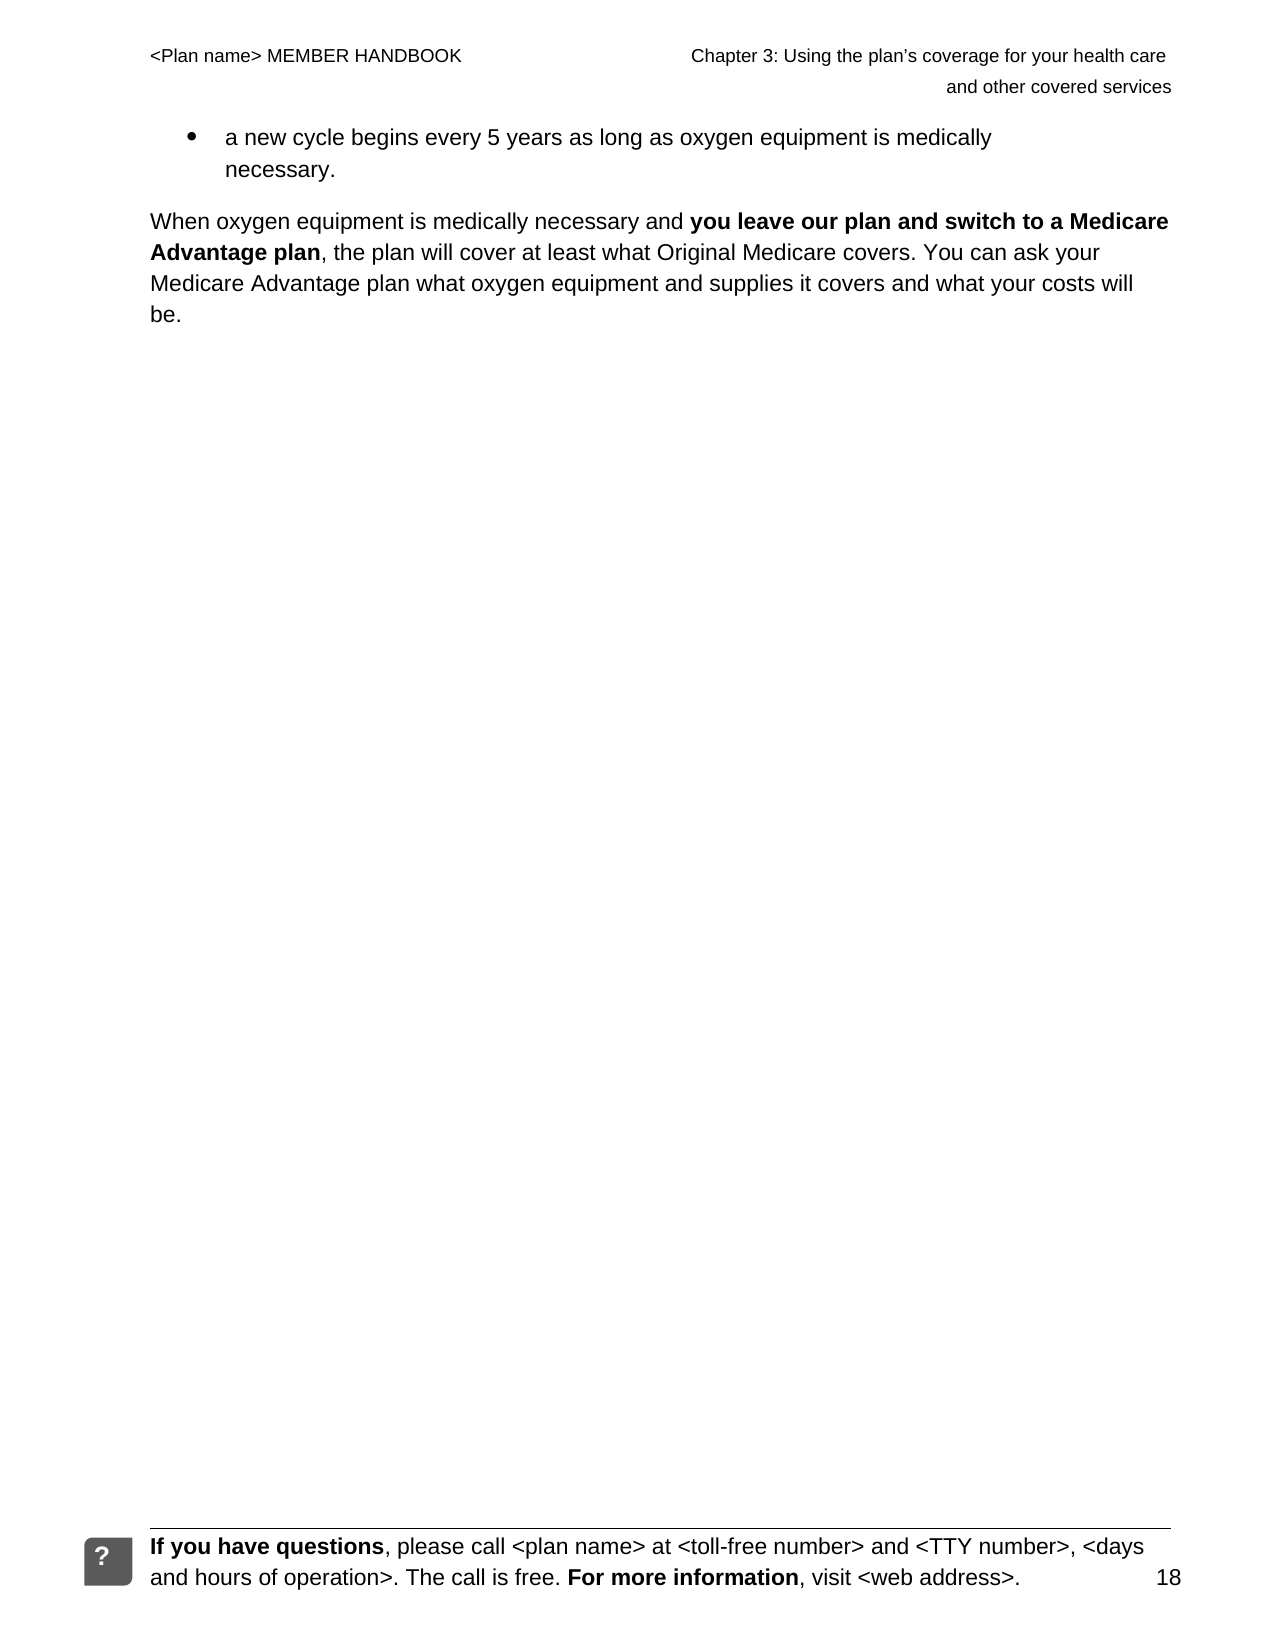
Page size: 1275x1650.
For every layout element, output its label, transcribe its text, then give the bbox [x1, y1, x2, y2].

text When oxygen equipment is medically necessary and you leave our plan and switch to a Medicare Advantage plan, the plan will cover at least what Original Medicare covers. You can ask your Medicare Advantage plan what oxygen equipment and supplies it covers and what your costs will be. [150, 204, 1171, 329]
list a new cycle begins every 5 years as long as oxygen equipment is medically necessary. [187, 121, 1096, 183]
